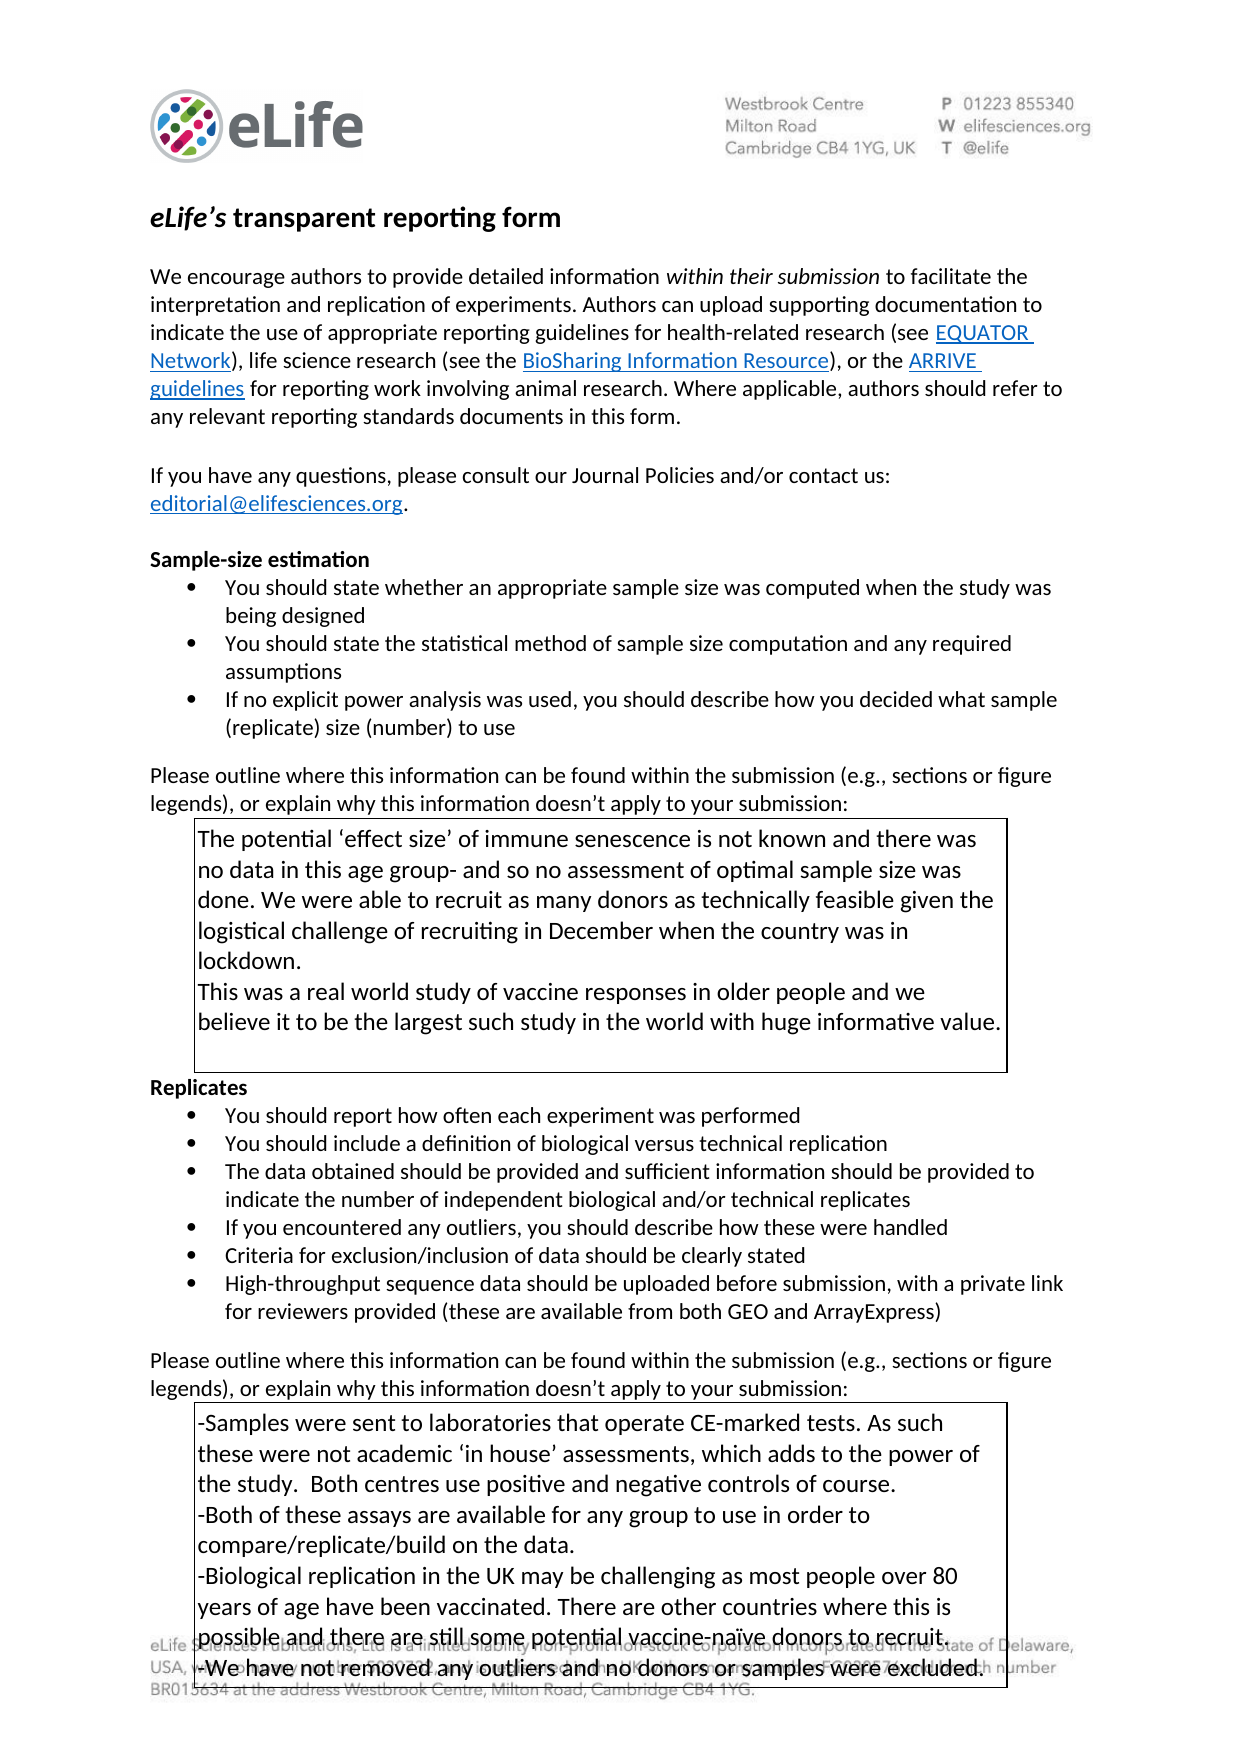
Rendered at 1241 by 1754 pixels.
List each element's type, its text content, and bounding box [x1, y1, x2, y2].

text Sample-size estimation [150, 545, 1090, 573]
text eLife’s transparent reporting form [150, 199, 1090, 234]
text This was a real world study of vaccine responses in older people and we believe it to be the largest such study in the world with huge informative value. [197, 976, 1004, 1037]
picture [150, 89, 363, 163]
text -Biological replication in the UK may be challenging as most people over 80 years of age have been vaccinated. There are other countries where this is possible and there are still some potential vaccine-naïve donors to recruit. [197, 1560, 1004, 1652]
text We encourage authors to provide detailed information within their submission to facilitate the interpretation and replication of experiments. Authors can upload supporting documentation to indicate the use of appropriate reporting guidelines for health-related research (see EQUATOR Network), life science research (see the BioSharing Information Resource), or the ARRIVE guidelines for reporting work involving animal research. Where applicable, authors should refer to any relevant reporting standards documents in this form. [150, 262, 1090, 430]
text Replicates [150, 846, 1090, 1101]
list If you encountered any outliers, you should describe how these were handled [187, 1213, 1090, 1241]
text If you have any questions, please consult our Journal Policies and/or contact us: editorial@elifesciences.org. [150, 461, 1090, 517]
text -Both of these assays are available for any group to use in order to compare/replicate/build on the data. [197, 1499, 1004, 1560]
text -Samples were sent to laboratories that operate CE-marked tests. As such these were not academic ‘in house’ assessments, which adds to the power of the study. Both centres use positive and negative controls of course. [195, 1406, 1006, 1499]
list You should state whether an appropriate sample size was computed when the study was being designed [187, 573, 1090, 629]
list You should report how often each experiment was performed [187, 1101, 1090, 1129]
picture [683, 16, 1240, 188]
picture [0, 1593, 1241, 1713]
list You should include a definition of biological versus technical replication [187, 1129, 1090, 1157]
list The data obtained should be provided and sufficient information should be provided to indicate the number of independent biological and/or technical replicates [187, 1157, 1090, 1213]
text -We have not removed any outliers and no donors or samples were excluded. [195, 1652, 1006, 1684]
list If no explicit power analysis was used, you should describe how you decided what sample (replicate) size (number) to use [187, 685, 1090, 741]
text The potential ‘effect size’ of immune senescence is not known and there was no data in this age group- and so no assessment of optimal sample size was done. We were able to recruit as many donors as technically feasible given the logistical challenge of recruiting in December when the country was in lockdown. [195, 821, 1006, 976]
list High-throughput sequence data should be uploaded before submission, with a private link for reviewers provided (these are available from both GEO and ArrayExpress) [187, 1269, 1090, 1325]
list You should state the statistical method of sample size computation and any required assumptions [187, 629, 1090, 685]
list Criteria for exclusion/inclusion of data should be clearly stated [187, 1241, 1090, 1269]
